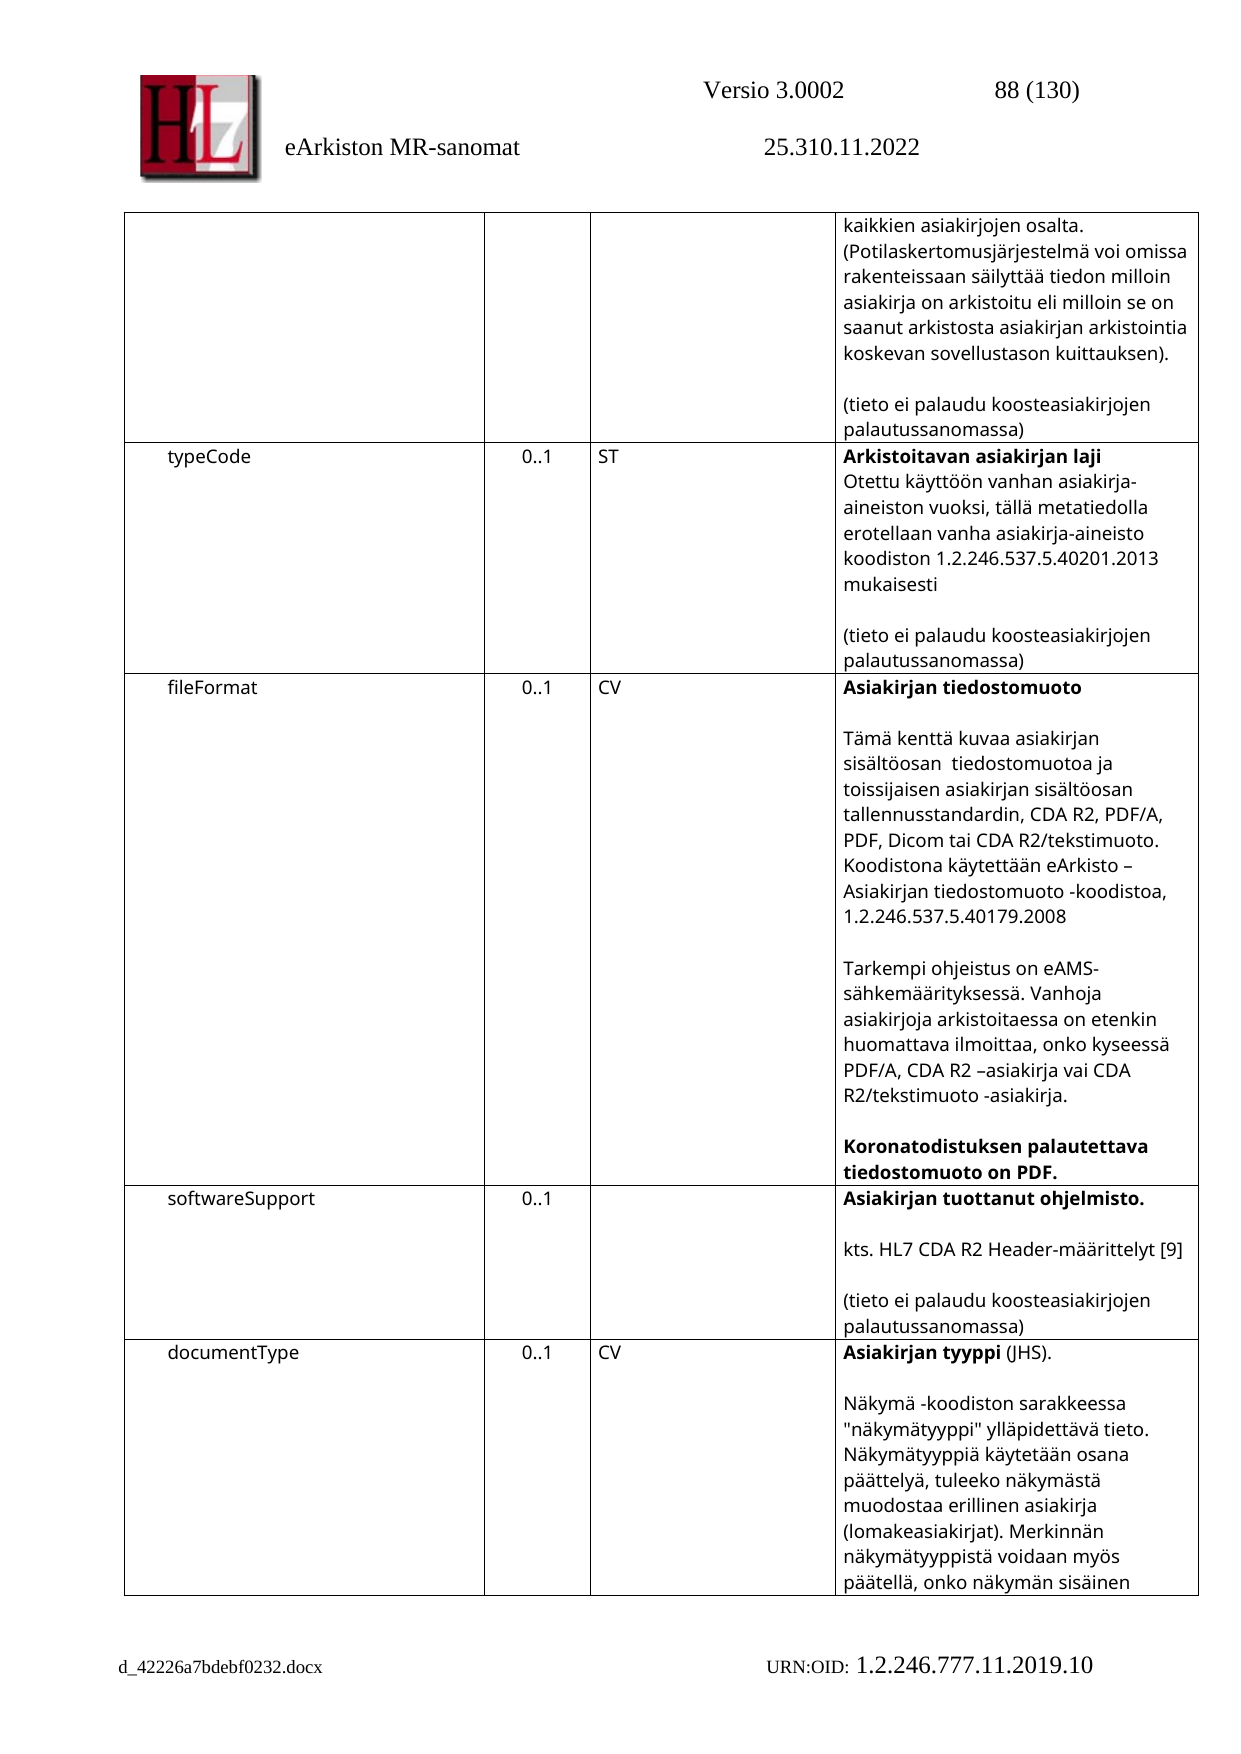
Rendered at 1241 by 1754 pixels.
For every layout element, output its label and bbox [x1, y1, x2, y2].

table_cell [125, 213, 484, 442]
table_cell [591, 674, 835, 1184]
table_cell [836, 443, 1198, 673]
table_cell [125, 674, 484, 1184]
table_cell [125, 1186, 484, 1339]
picture [140, 75, 263, 183]
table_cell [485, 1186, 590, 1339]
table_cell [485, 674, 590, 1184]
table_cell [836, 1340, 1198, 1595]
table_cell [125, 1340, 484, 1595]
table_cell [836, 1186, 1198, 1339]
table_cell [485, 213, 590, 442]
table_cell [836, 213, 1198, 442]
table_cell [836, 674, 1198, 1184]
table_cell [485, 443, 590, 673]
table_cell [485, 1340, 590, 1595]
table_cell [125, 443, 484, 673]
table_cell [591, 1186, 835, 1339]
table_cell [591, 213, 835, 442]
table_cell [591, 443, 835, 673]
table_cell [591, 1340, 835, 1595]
